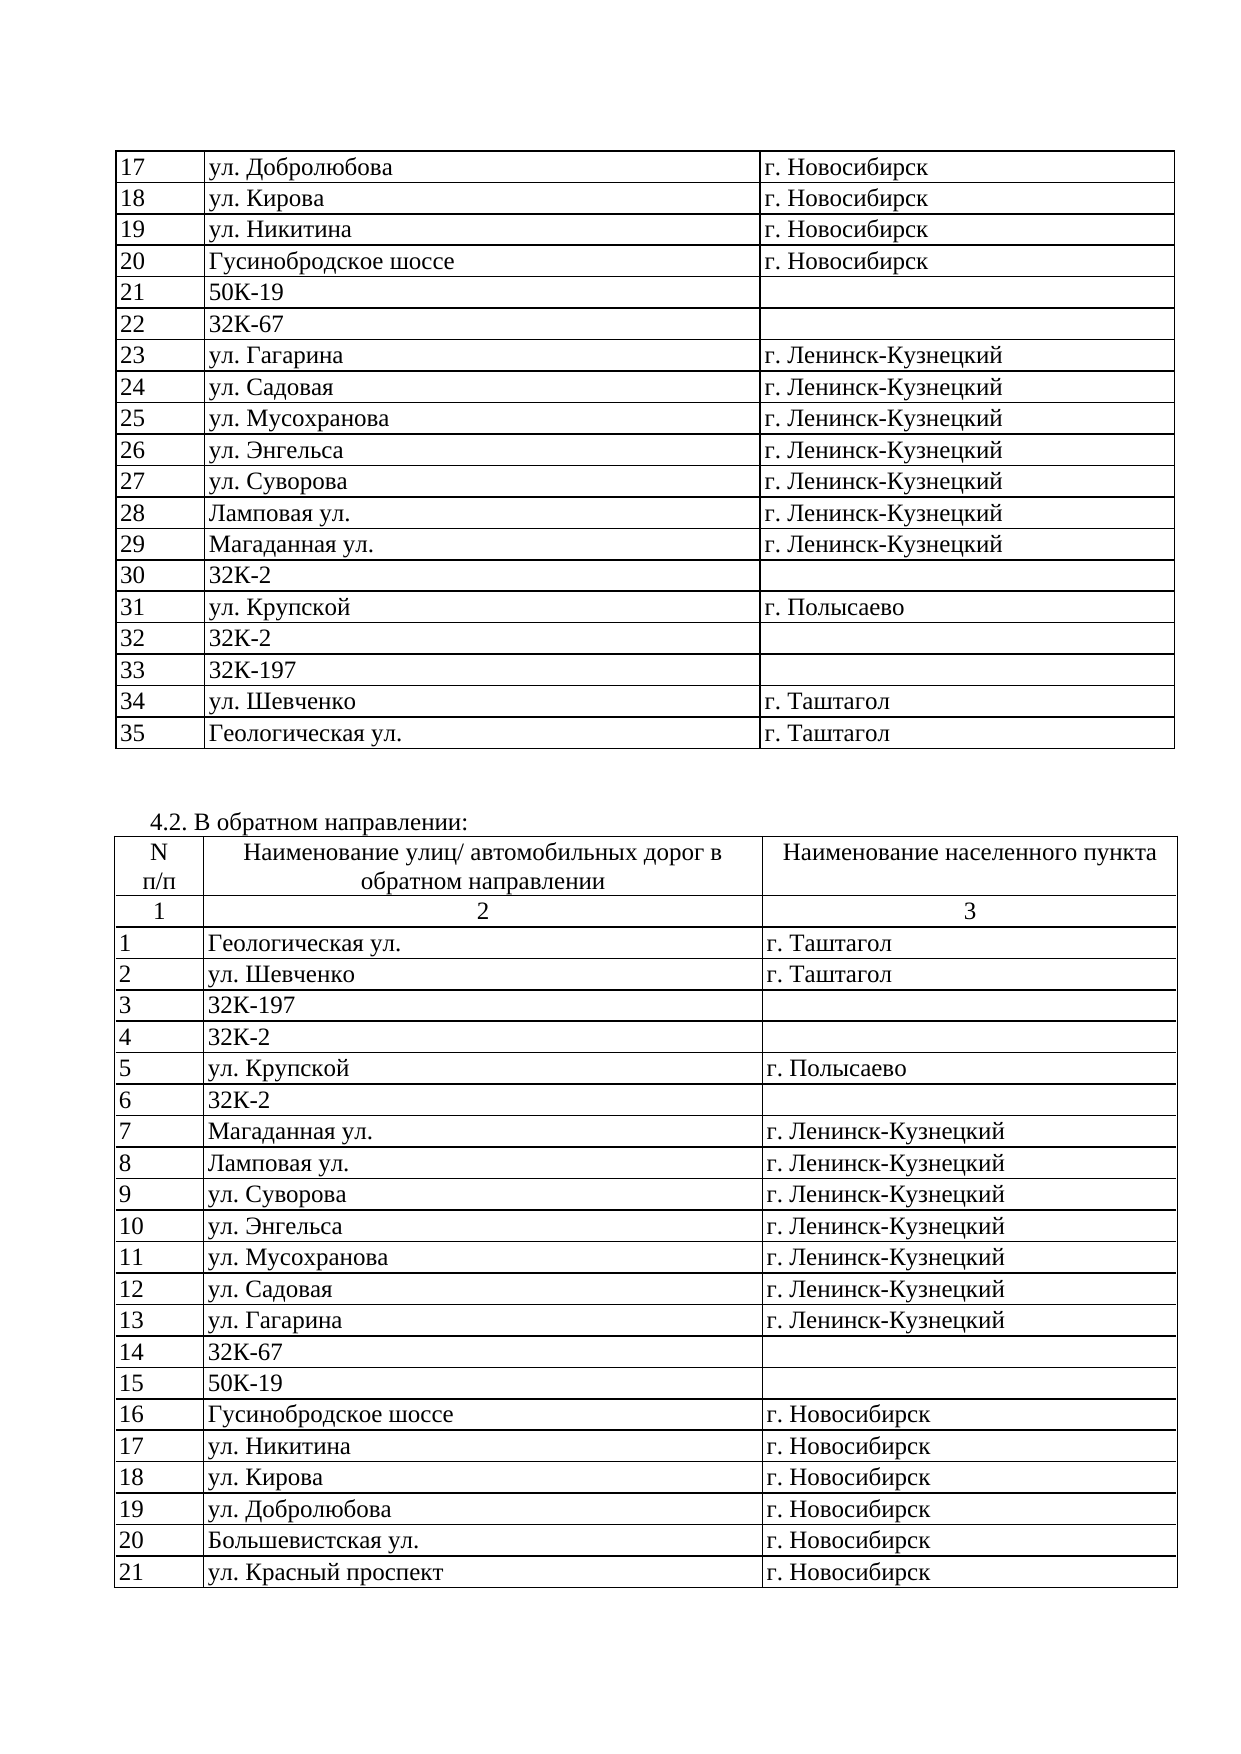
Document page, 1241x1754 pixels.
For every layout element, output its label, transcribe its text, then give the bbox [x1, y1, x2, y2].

table_cell 32К-67 [204, 1337, 762, 1366]
table_cell 32К-197 [205, 655, 759, 685]
table_cell 5 [115, 1053, 203, 1083]
table_cell [761, 561, 1174, 590]
table_cell 32К-2 [205, 623, 759, 653]
table_cell 32К-2 [205, 561, 759, 590]
table_cell г. Таштагол [763, 926, 1177, 957]
table_cell Ламповая ул. [204, 1148, 762, 1178]
table_cell 34 [117, 686, 204, 716]
table_cell 33 [117, 655, 204, 685]
table_cell 32 [117, 623, 204, 653]
table_cell г. Новосибирск [761, 215, 1174, 244]
table_cell г. Новосибирск [761, 246, 1174, 276]
table_cell 12 [115, 1273, 203, 1303]
table_cell г. Ленинск-Кузнецкий [761, 435, 1174, 464]
table_cell ул. Шевченко [205, 686, 759, 716]
table_cell 32К-2 [204, 1085, 762, 1115]
table_cell 3 [115, 990, 203, 1020]
table_cell 31 [117, 592, 204, 622]
table_cell г. Ленинск-Кузнецкий [763, 1146, 1177, 1178]
table_cell г. Новосибирск [763, 1492, 1177, 1524]
table_cell 6 [115, 1084, 203, 1115]
table_cell 25 [117, 403, 204, 433]
table_cell г. Ленинск-Кузнецкий [761, 498, 1174, 527]
table_cell г. Новосибирск [763, 1555, 1177, 1587]
table_cell ул. Гагарина [204, 1305, 762, 1335]
table_cell Магаданная ул. [204, 1116, 762, 1146]
table_cell [763, 989, 1177, 1020]
table_cell 21 [117, 277, 204, 307]
table_cell г. Ленинск-Кузнецкий [763, 1209, 1177, 1241]
table_cell ул. Никитина [204, 1431, 762, 1461]
table_cell 20 [115, 1525, 203, 1555]
table_cell г. Полысаево [761, 592, 1174, 622]
table_cell 30 [117, 561, 204, 590]
table_cell ул. Красный проспект [204, 1557, 762, 1587]
table_cell г. Ленинск-Кузнецкий [763, 1115, 1177, 1146]
table_cell 21 [115, 1556, 203, 1587]
table_cell г. Новосибирск [763, 1429, 1177, 1461]
table_cell 1 [115, 896, 203, 926]
table_cell г. Ленинск-Кузнецкий [761, 529, 1174, 559]
table_cell 32К-67 [205, 309, 759, 339]
table_cell 19 [115, 1493, 203, 1524]
table_cell [761, 309, 1174, 339]
table_cell ул. Крупской [204, 1053, 762, 1083]
table_cell 26 [117, 435, 204, 464]
table_cell ул. Добролюбова [204, 1494, 762, 1524]
table_cell 2 [115, 959, 203, 989]
table_cell 18 [115, 1462, 203, 1492]
table_cell 18 [117, 183, 204, 213]
table_header Наименование улиц/ автомобильных дорог в обратном направлении [204, 837, 762, 894]
table_cell 22 [117, 309, 204, 339]
table_cell ул. Кирова [204, 1462, 762, 1492]
table_cell 50К-19 [204, 1368, 762, 1398]
table_cell 7 [115, 1116, 203, 1146]
table_cell ул. Суворова [205, 466, 759, 496]
table_cell г. Ленинск-Кузнецкий [763, 1272, 1177, 1303]
table_cell 3 [763, 895, 1177, 926]
table_cell Гусинобродское шоссе [204, 1400, 762, 1429]
table_cell г. Таштагол [763, 958, 1177, 989]
table_cell 2 [204, 896, 762, 926]
table_cell 20 [117, 246, 204, 276]
table_cell ул. Энгельса [204, 1211, 762, 1241]
table_cell 16 [115, 1399, 203, 1429]
table_cell 50К-19 [205, 277, 759, 307]
table_cell ул. Садовая [205, 372, 759, 402]
table_cell Гусинобродское шоссе [205, 246, 759, 276]
table_cell 1 [115, 927, 203, 957]
table_cell [761, 623, 1174, 653]
table_cell г. Новосибирск [761, 183, 1174, 213]
table_cell Геологическая ул. [204, 928, 762, 957]
table_cell 10 [115, 1210, 203, 1241]
table_cell 15 [115, 1368, 203, 1398]
table_cell 27 [117, 466, 204, 496]
table_cell 9 [115, 1179, 203, 1209]
table_cell г. Ленинск-Кузнецкий [763, 1241, 1177, 1272]
table_cell [763, 1366, 1177, 1398]
text 4.2. В обратном направлении: [150, 807, 1090, 836]
table_cell ул. Добролюбова [205, 152, 759, 181]
table_cell 32К-197 [204, 991, 762, 1020]
table_cell г. Новосибирск [763, 1524, 1177, 1555]
table_header N п/п [115, 837, 203, 894]
table_cell 23 [117, 340, 204, 370]
table_cell г. Новосибирск [763, 1461, 1177, 1492]
table_cell Большевистская ул. [204, 1525, 762, 1555]
table_cell [763, 1335, 1177, 1366]
table_cell г. Новосибирск [763, 1398, 1177, 1429]
table_cell 35 [117, 718, 204, 748]
table_cell 8 [115, 1147, 203, 1178]
table_cell [761, 655, 1174, 685]
table_cell ул. Никитина [205, 215, 759, 244]
table_cell ул. Мусохранова [204, 1242, 762, 1272]
table_cell г. Ленинск-Кузнецкий [761, 403, 1174, 433]
table_cell 17 [115, 1430, 203, 1461]
table_cell ул. Мусохранова [205, 403, 759, 433]
table_cell 29 [117, 529, 204, 559]
table_cell ул. Садовая [204, 1274, 762, 1303]
table_cell ул. Крупской [205, 592, 759, 622]
table_cell Ламповая ул. [205, 498, 759, 527]
table_header Наименование населенного пункта [763, 837, 1177, 894]
table_cell 14 [115, 1336, 203, 1366]
table_cell [761, 277, 1174, 307]
table_cell г. Ленинск-Кузнецкий [761, 372, 1174, 402]
table_cell г. Новосибирск [761, 152, 1174, 181]
table_cell 19 [117, 215, 204, 244]
table_cell ул. Гагарина [205, 340, 759, 370]
table_cell г. Ленинск-Кузнецкий [761, 466, 1174, 496]
table_cell ул. Шевченко [204, 959, 762, 989]
table_cell 17 [117, 152, 204, 181]
table_cell 24 [117, 372, 204, 402]
table_cell ул. Суворова [204, 1179, 762, 1209]
table_cell 28 [117, 498, 204, 527]
table_cell г. Ленинск-Кузнецкий [761, 340, 1174, 370]
table_cell Геологическая ул. [205, 718, 759, 748]
table_cell ул. Кирова [205, 183, 759, 213]
table_cell [763, 1083, 1177, 1115]
table_cell 13 [115, 1305, 203, 1335]
table_cell Магаданная ул. [205, 529, 759, 559]
table_cell г. Таштагол [761, 718, 1174, 748]
table_cell г. Таштагол [761, 686, 1174, 716]
table_cell ул. Энгельса [205, 435, 759, 464]
table_cell 11 [115, 1242, 203, 1272]
table_cell г. Ленинск-Кузнецкий [763, 1178, 1177, 1209]
table_cell 4 [115, 1021, 203, 1052]
table_cell г. Полысаево [763, 1052, 1177, 1083]
table_cell г. Ленинск-Кузнецкий [763, 1304, 1177, 1335]
table_cell [763, 1020, 1177, 1052]
table_cell 32К-2 [204, 1022, 762, 1052]
